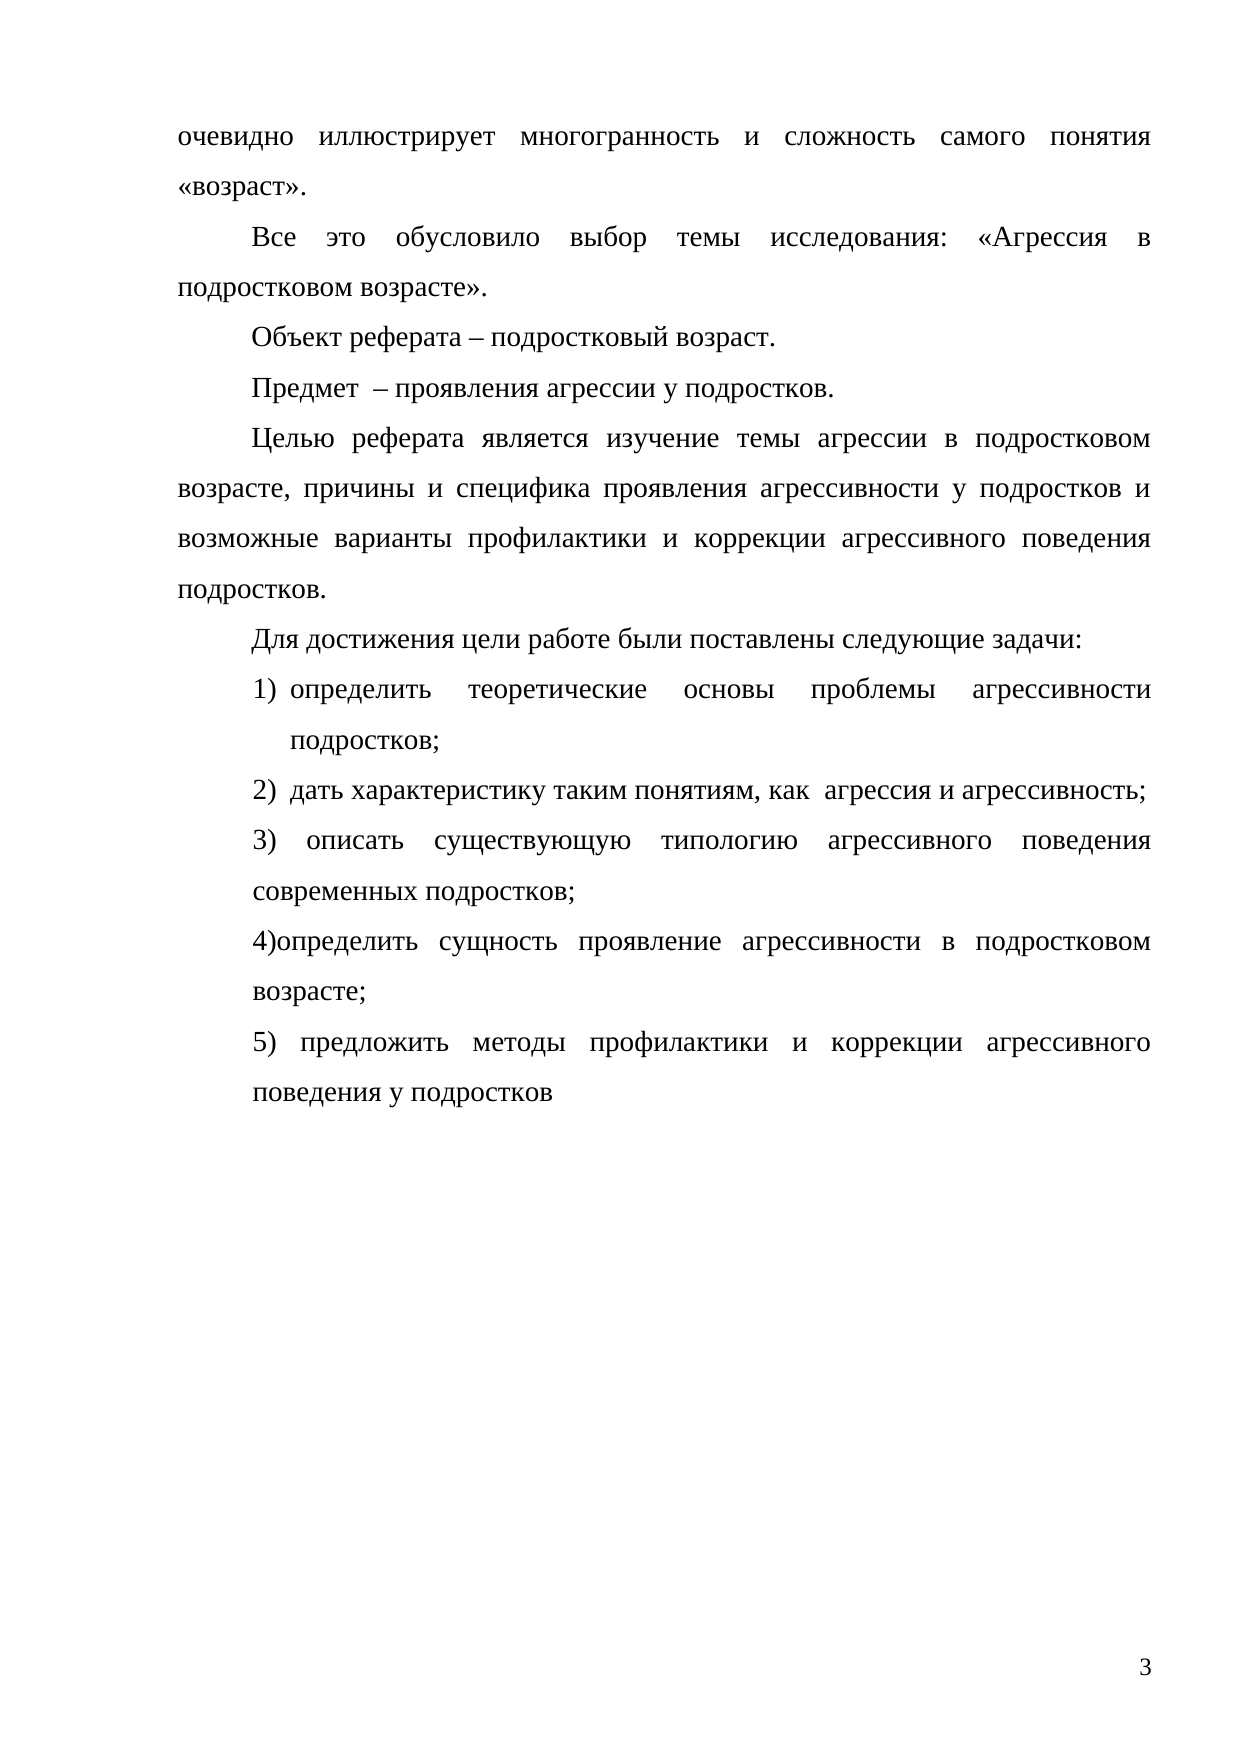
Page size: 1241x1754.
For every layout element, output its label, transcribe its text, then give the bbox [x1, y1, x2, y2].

text 4)определить сущность проявление агрессивности в подростковом возрасте; [252, 923, 1152, 1007]
text 5) предложить методы профилактики и коррекции агрессивного поведения у подростков [252, 1024, 1152, 1108]
text Объект реферата – подростковый возраст. [177, 319, 1152, 353]
list дать характеристику таким понятиям, как агрессия и агрессивность; [252, 772, 1152, 806]
text Все это обусловило выбор темы исследования: «Агрессия в подростковом возрасте». [177, 219, 1152, 303]
text 3) описать существующую типологию агрессивного поведения современных подростков; [252, 822, 1152, 906]
text Предмет – проявления агрессии у подростков. [177, 370, 1152, 403]
text Целью реферата является изучение темы агрессии в подростковом возрасте, причины и специфика проявления агрессивности у подростков и возможные варианты профилактики и коррекции агрессивного поведения подростков. [177, 420, 1152, 604]
list определить теоретические основы проблемы агрессивности подростков; [252, 672, 1152, 755]
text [177, 118, 1152, 202]
text Для достижения цели работе были поставлены следующие задачи: [177, 621, 1152, 655]
